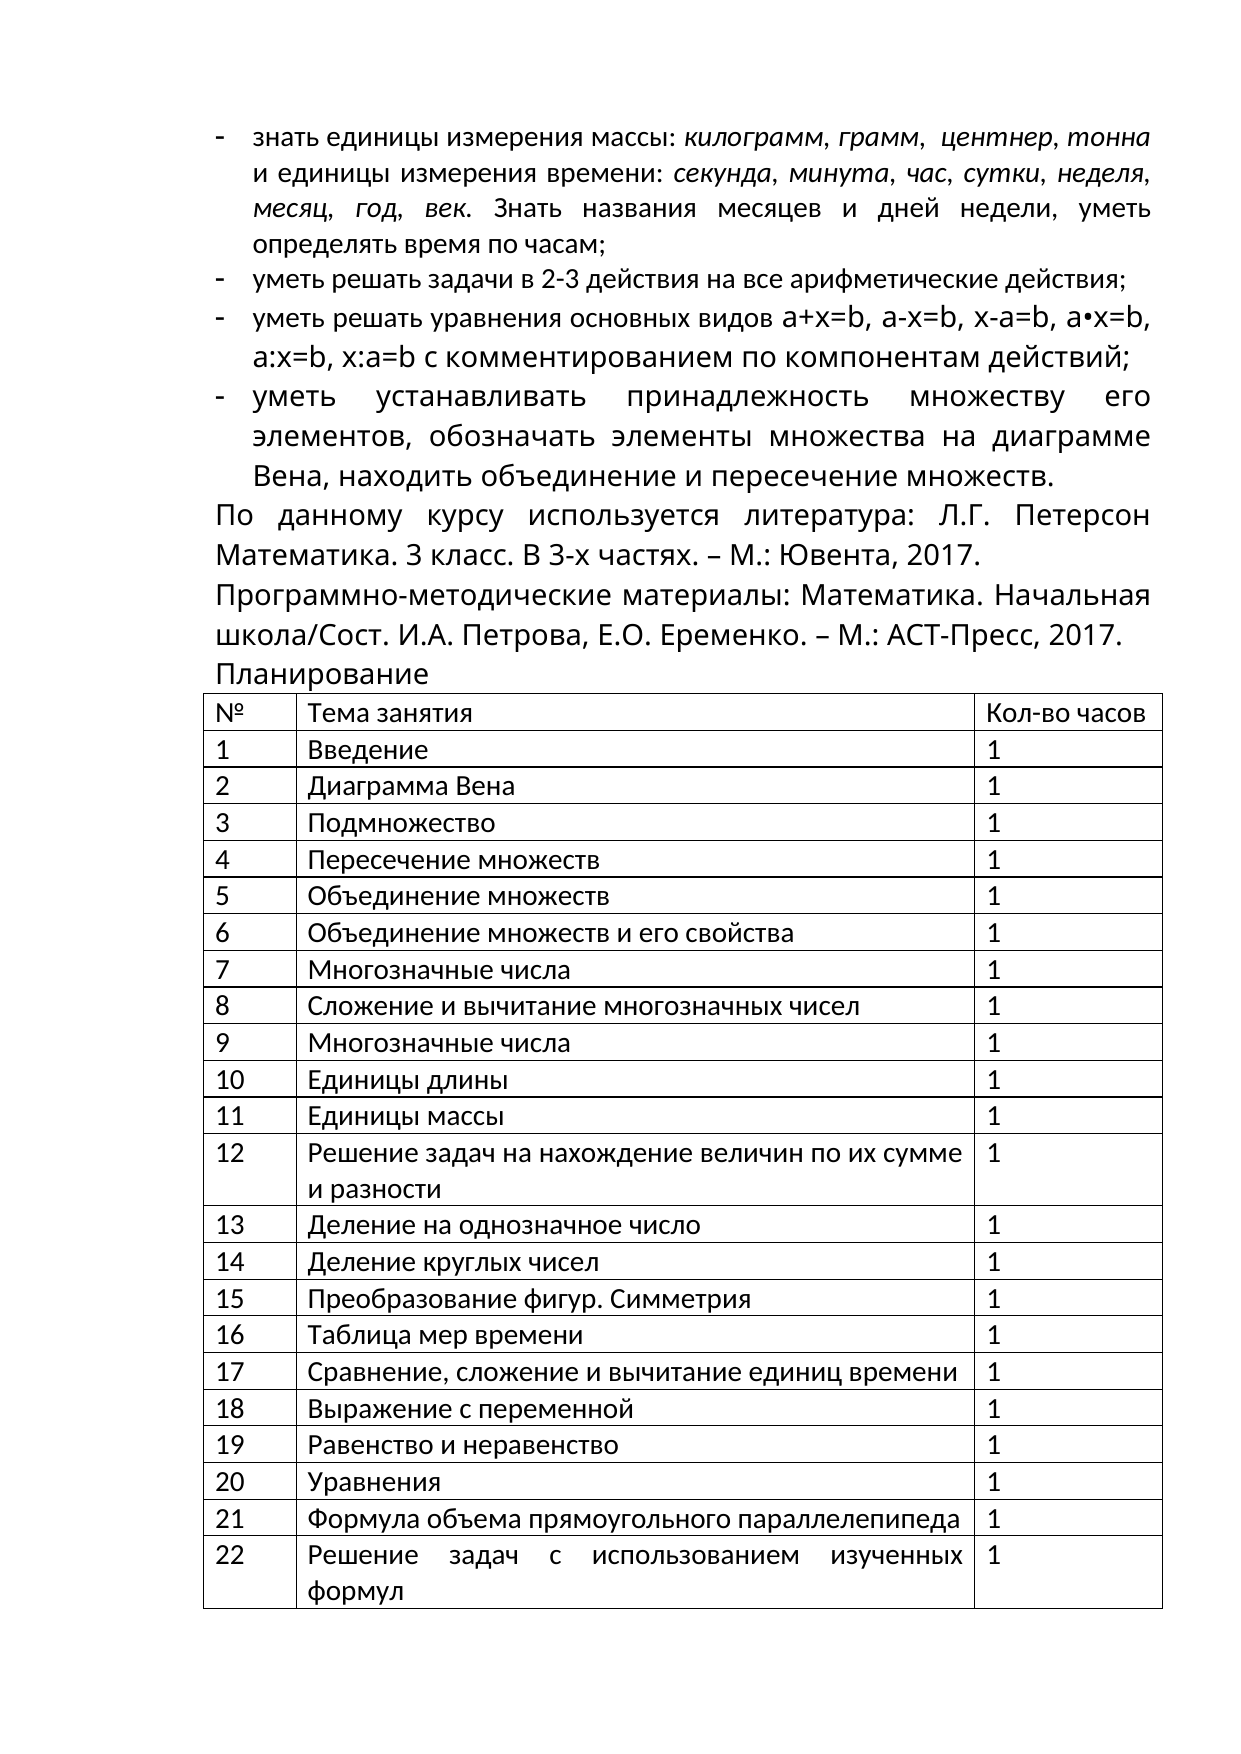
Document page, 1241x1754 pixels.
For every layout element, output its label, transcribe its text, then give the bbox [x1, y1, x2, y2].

table_cell 1 [204, 731, 296, 766]
table_cell Введение [297, 731, 974, 766]
table_cell 1 [975, 1061, 1162, 1096]
table_cell Выражение с переменной [297, 1390, 974, 1425]
table_cell 1 [975, 1500, 1162, 1535]
table_cell 1 [975, 1353, 1162, 1389]
table_cell 1 [975, 1316, 1162, 1352]
table_cell 13 [204, 1206, 296, 1242]
table_cell 1 [975, 1206, 1162, 1242]
table_cell 1 [975, 878, 1162, 913]
table_cell 11 [204, 1098, 296, 1133]
table_cell Многозначные числа [297, 1024, 974, 1060]
table_cell 15 [204, 1280, 296, 1315]
table_cell Решение задач на нахождение величин по их сумме и разности [297, 1134, 974, 1205]
table_cell 5 [204, 878, 296, 913]
table_cell 19 [204, 1426, 296, 1462]
table_cell 1 [975, 951, 1162, 986]
table_cell 22 [204, 1536, 296, 1608]
table_cell Диаграмма Вена [297, 768, 974, 803]
table_cell Пересечение множеств [297, 841, 974, 876]
table_cell Деление на однозначное число [297, 1206, 974, 1242]
table_cell 8 [204, 988, 296, 1023]
table_cell 1 [975, 1098, 1162, 1133]
table_cell Единицы длины [297, 1061, 974, 1096]
list знать единицы измерения массы: килограмм, грамм, центнер, тонна и единицы измерения времени: секунда, минута, час, сутки, неделя, месяц, год, век. Знать названия месяцев и дней недели, уметь определять время по часам; [215, 118, 1152, 261]
table_cell 3 [204, 804, 296, 840]
table_cell Сравнение, сложение и вычитание единиц времени [297, 1353, 974, 1389]
table_cell 16 [204, 1316, 296, 1352]
table_header Кол-во часов [975, 694, 1162, 730]
table_cell 1 [975, 914, 1162, 950]
table_cell 1 [975, 1463, 1162, 1499]
table_cell Многозначные числа [297, 951, 974, 986]
table_header Тема занятия [297, 694, 974, 730]
table_cell Уравнения [297, 1463, 974, 1499]
table_cell 20 [204, 1463, 296, 1499]
table_cell Равенство и неравенство [297, 1426, 974, 1462]
table_cell Сложение и вычитание многозначных чисел [297, 988, 974, 1023]
table_cell 1 [975, 1134, 1162, 1205]
table_cell 1 [975, 1024, 1162, 1060]
table_cell 1 [975, 731, 1162, 766]
table_cell 2 [204, 768, 296, 803]
table_cell Формула объема прямоугольного параллелепипеда [297, 1500, 974, 1535]
table_cell 18 [204, 1390, 296, 1425]
table_cell Преобразование фигур. Симметрия [297, 1280, 974, 1315]
table_cell 21 [204, 1500, 296, 1535]
list уметь решать задачи в 2-3 действия на все арифметические действия; [215, 261, 1152, 296]
table_cell 1 [975, 1536, 1162, 1608]
table_cell 9 [204, 1024, 296, 1060]
table_cell 1 [975, 841, 1162, 876]
table_cell 1 [975, 1426, 1162, 1462]
table_cell 1 [975, 768, 1162, 803]
table_cell Решение задач с использованием изученных формул [297, 1536, 974, 1608]
table_cell 1 [975, 1390, 1162, 1425]
table_cell 1 [975, 804, 1162, 840]
table_cell 1 [975, 1280, 1162, 1315]
list уметь решать уравнения основных видов a+х=b, a-х=b, х-a=b, a•х=b, a:х=b, х:a=b с комментированием по компонентам действий; [215, 296, 1152, 376]
table_cell Деление круглых чисел [297, 1243, 974, 1279]
table_header № [204, 694, 296, 730]
table_cell 6 [204, 914, 296, 950]
table_cell Объединение множеств [297, 878, 974, 913]
list уметь устанавливать принадлежность множеству его элементов, обозначать элементы множества на диаграмме Вена, находить объединение и пересечение множеств. [215, 376, 1152, 495]
table_cell 14 [204, 1243, 296, 1279]
table_cell Таблица мер времени [297, 1316, 974, 1352]
table_cell Объединение множеств и его свойства [297, 914, 974, 950]
table_cell 4 [204, 841, 296, 876]
text Программно-методические материалы: Математика. Начальная школа/Сост. И.А. Петрова, Е.О. Еременко. – М.: АСТ-Пресс, 2017. [215, 574, 1152, 653]
table_cell 10 [204, 1061, 296, 1096]
table_cell Подмножество [297, 804, 974, 840]
table_cell 12 [204, 1134, 296, 1205]
table_cell 17 [204, 1353, 296, 1389]
table_cell 1 [975, 988, 1162, 1023]
table_cell Единицы массы [297, 1098, 974, 1133]
text Планирование [215, 653, 1152, 693]
table_cell 1 [975, 1243, 1162, 1279]
table_cell 7 [204, 951, 296, 986]
text По данному курсу используется литература: Л.Г. Петерсон Математика. 3 класс. В 3-х частях. – М.: Ювента, 2017. [215, 495, 1152, 574]
